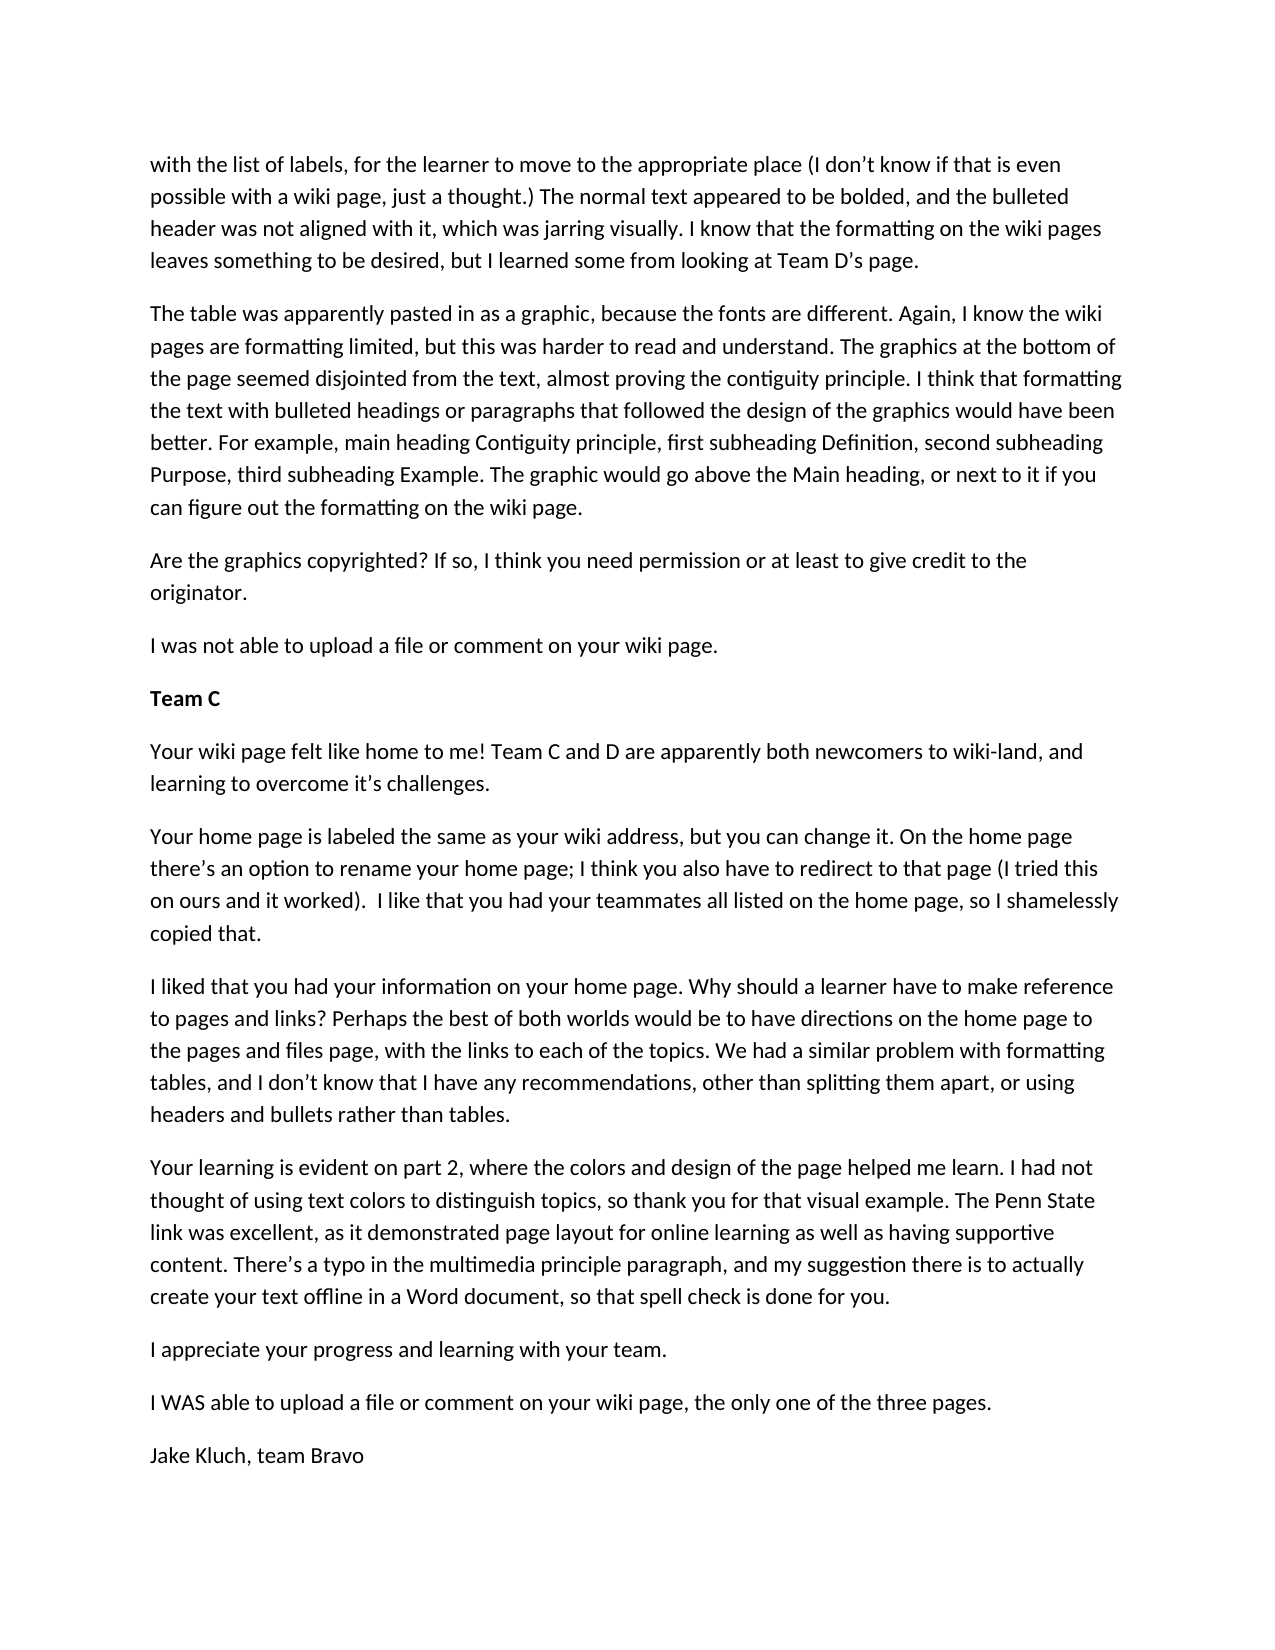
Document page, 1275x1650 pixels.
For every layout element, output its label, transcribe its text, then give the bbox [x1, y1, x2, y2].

text I liked that you had your information on your home page. Why should a learner have to make reference to pages and links? Perhaps the best of both worlds would be to have directions on the home page to the pages and files page, with the links to each of the topics. We had a similar problem with formatting tables, and I don’t know that I have any recommendations, other than splitting them apart, or using headers and bullets rather than tables. [150, 972, 1125, 1128]
text Your learning is evident on part 2, where the colors and design of the page helped me learn. I had not thought of using text colors to distinguish topics, so thank you for that visual example. The Penn State link was excellent, as it demonstrated page layout for online learning as well as having supportive content. There’s a typo in the multimedia principle paragraph, and my suggestion there is to actually create your text offline in a Word document, so that spell check is done for you. [150, 1153, 1125, 1310]
text Jake Kluch, team Bravo [150, 1441, 1125, 1469]
text Are the graphics copyrighted? If so, I think you need permission or at least to give credit to the originator. [150, 546, 1125, 606]
text I WAS able to upload a file or comment on your wiki page, the only one of the three pages. [150, 1388, 1125, 1416]
text The table was apparently pasted in as a graphic, because the fonts are different. Again, I know the wiki pages are formatting limited, but this was harder to read and understand. The graphics at the bottom of the page seemed disjointed from the text, almost proving the contiguity principle. I think that formatting the text with bulleted headings or paragraphs that followed the design of the graphics would have been better. For example, main heading Contiguity principle, first subheading Definition, second subheading Purpose, third subheading Example. The graphic would go above the Main heading, or next to it if you can figure out the formatting on the wiki page. [150, 299, 1125, 521]
text Your home page is labeled the same as your wiki address, but you can change it. On the home page there’s an option to rename your home page; I think you also have to redirect to that page (I tried this on ours and it worked). I like that you had your teammates all listed on the home page, so I shamelessly copied that. [150, 822, 1125, 947]
text Team C [150, 684, 1125, 712]
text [150, 150, 1125, 274]
text I was not able to upload a file or comment on your wiki page. [150, 631, 1125, 659]
text I appreciate your progress and learning with your team. [150, 1335, 1125, 1363]
text Your wiki page felt like home to me! Team C and D are apparently both newcomers to wiki-land, and learning to overcome it’s challenges. [150, 737, 1125, 797]
